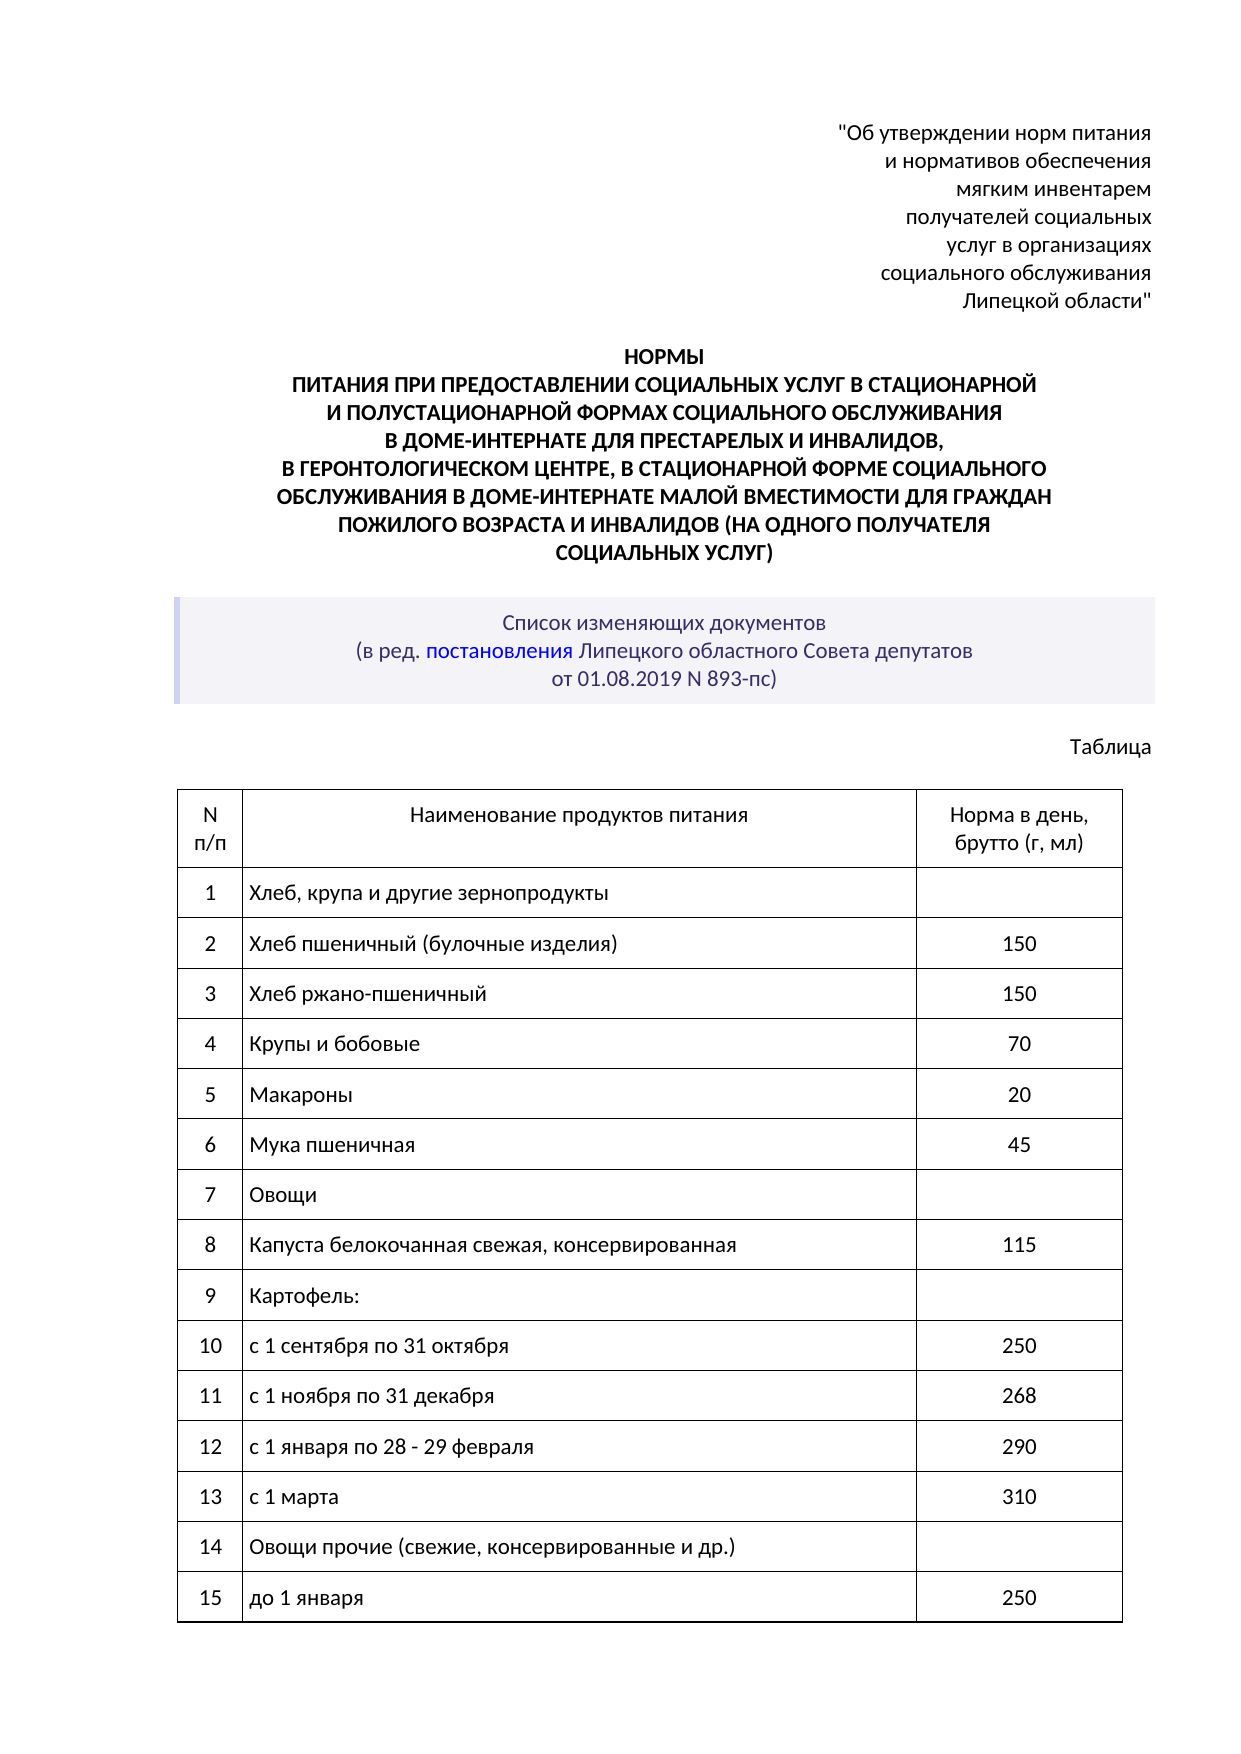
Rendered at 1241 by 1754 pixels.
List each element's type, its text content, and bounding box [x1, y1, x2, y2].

table_header N п/п [178, 790, 242, 867]
table_cell с 1 марта [243, 1472, 916, 1521]
table_cell 10 [178, 1321, 242, 1370]
table_cell 13 [178, 1472, 242, 1521]
table_cell 4 [178, 1019, 242, 1068]
title НОРМЫ [177, 342, 1152, 370]
text услуг в организациях [177, 230, 1152, 258]
table_cell до 1 января [243, 1572, 916, 1621]
title В ГЕРОНТОЛОГИЧЕСКОМ ЦЕНТРЕ, В СТАЦИОНАРНОЙ ФОРМЕ СОЦИАЛЬНОГО [177, 454, 1152, 482]
table_header Норма в день, брутто (г, мл) [917, 790, 1122, 867]
table_cell 3 [178, 969, 242, 1018]
table_cell 115 [917, 1220, 1122, 1269]
table_cell 11 [178, 1371, 242, 1420]
table_cell Овощи [243, 1170, 916, 1219]
table_cell Хлеб ржано-пшеничный [243, 969, 916, 1018]
title ПИТАНИЯ ПРИ ПРЕДОСТАВЛЕНИИ СОЦИАЛЬНЫХ УСЛУГ В СТАЦИОНАРНОЙ [177, 370, 1152, 398]
title СОЦИАЛЬНЫХ УСЛУГ) [177, 538, 1152, 566]
table_cell 290 [917, 1421, 1122, 1471]
table_cell 6 [178, 1119, 242, 1169]
table_cell 15 [178, 1572, 242, 1621]
table_cell с 1 ноября по 31 декабря [243, 1371, 916, 1420]
table_cell Макароны [243, 1069, 916, 1118]
title И ПОЛУСТАЦИОНАРНОЙ ФОРМАХ СОЦИАЛЬНОГО ОБСЛУЖИВАНИЯ [177, 398, 1152, 426]
table_cell 5 [178, 1069, 242, 1118]
table_cell 250 [917, 1572, 1122, 1621]
table_cell с 1 сентября по 31 октября [243, 1321, 916, 1370]
table_header Список изменяющих документов (в ред. постановления Липецкого областного Совета депутатов от 01.08.2019 N 893-пс) [180, 597, 1149, 704]
table_cell [917, 1270, 1122, 1319]
table_header Наименование продуктов питания [243, 790, 916, 867]
table_cell 7 [178, 1170, 242, 1219]
text социального обслуживания [177, 258, 1152, 286]
text "Об утверждении норм питания [177, 118, 1152, 146]
title В ДОМЕ-ИНТЕРНАТЕ ДЛЯ ПРЕСТАРЕЛЫХ И ИНВАЛИДОВ, [177, 426, 1152, 454]
text и нормативов обеспечения [177, 146, 1152, 174]
table_cell 2 [178, 918, 242, 967]
table_cell 150 [917, 969, 1122, 1018]
table_cell 20 [917, 1069, 1122, 1118]
table_cell Хлеб пшеничный (булочные изделия) [243, 918, 916, 967]
table_cell [917, 1170, 1122, 1219]
table_cell 150 [917, 918, 1122, 967]
table_cell Хлеб, крупа и другие зернопродукты [243, 868, 916, 917]
table_cell 310 [917, 1472, 1122, 1521]
table_cell 12 [178, 1421, 242, 1471]
title ОБСЛУЖИВАНИЯ В ДОМЕ-ИНТЕРНАТЕ МАЛОЙ ВМЕСТИМОСТИ ДЛЯ ГРАЖДАН [177, 482, 1152, 510]
table_cell 268 [917, 1371, 1122, 1420]
text мягким инвентарем [177, 174, 1152, 202]
table_cell с 1 января по 28 - 29 февраля [243, 1421, 916, 1471]
text Липецкой области" [177, 286, 1152, 314]
table_cell Овощи прочие (свежие, консервированные и др.) [243, 1522, 916, 1571]
table_cell Картофель: [243, 1270, 916, 1319]
table_cell 250 [917, 1321, 1122, 1370]
text получателей социальных [177, 202, 1152, 230]
title ПОЖИЛОГО ВОЗРАСТА И ИНВАЛИДОВ (НА ОДНОГО ПОЛУЧАТЕЛЯ [177, 510, 1152, 538]
table_cell 70 [917, 1019, 1122, 1068]
text Таблица [177, 732, 1152, 760]
table_cell 1 [178, 868, 242, 917]
table_cell [917, 868, 1122, 917]
table_cell [917, 1522, 1122, 1571]
table_cell 14 [178, 1522, 242, 1571]
table_cell Капуста белокочанная свежая, консервированная [243, 1220, 916, 1269]
table_cell 45 [917, 1119, 1122, 1169]
table_cell 9 [178, 1270, 242, 1319]
table_cell 8 [178, 1220, 242, 1269]
table_cell Мука пшеничная [243, 1119, 916, 1169]
table_cell Крупы и бобовые [243, 1019, 916, 1068]
